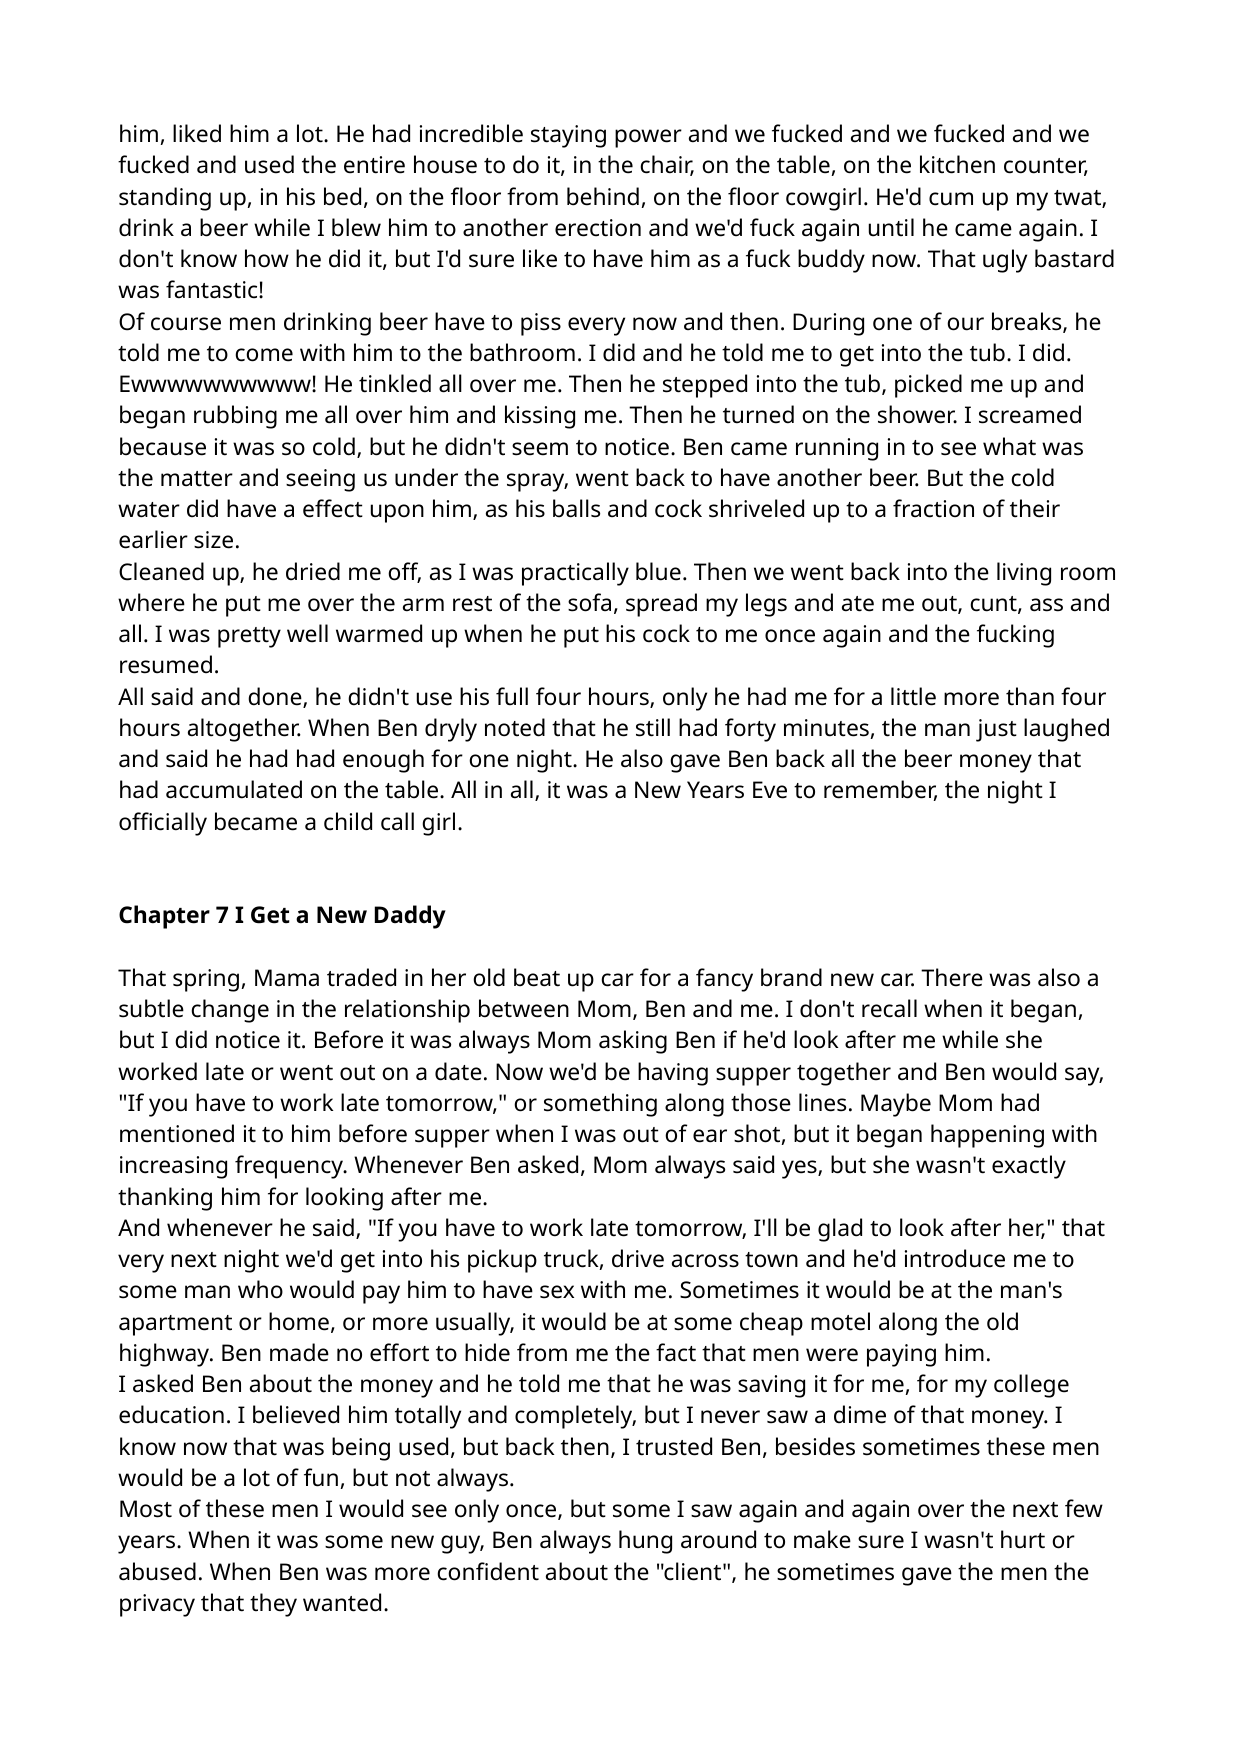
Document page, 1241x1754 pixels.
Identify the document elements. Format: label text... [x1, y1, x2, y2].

text That spring, Mama traded in her old beat up car for a fancy brand new car. There was also a subtle change in the relationship between Mom, Ben and me. I don't recall when it began, but I did notice it. Before it was always Mom asking Ben if he'd look after me while she worked late or went out on a date. Now we'd be having supper together and Ben would say, "If you have to work late tomorrow," or something along those lines. Maybe Mom had mentioned it to him before supper when I was out of ear shot, but it began happening with increasing frequency. Whenever Ben asked, Mom always said yes, but she wasn't exactly thanking him for looking after me. [118, 962, 1122, 1212]
text Chapter 7 I Get a New Daddy [118, 899, 1122, 931]
text Of course men drinking beer have to piss every now and then. During one of our breaks, he told me to come with him to the bathroom. I did and he told me to get into the tub. I did. Ewwwwwwwwww! He tinkled all over me. Then he stepped into the tub, picked me up and began rubbing me all over him and kissing me. Then he turned on the shower. I screamed because it was so cold, but he didn't seem to notice. Ben came running in to see what was the matter and seeing us under the spray, went back to have another beer. But the cold water did have a effect upon him, as his balls and cock shriveled up to a fraction of their earlier size. [118, 306, 1122, 556]
text And whenever he said, "If you have to work late tomorrow, I'll be glad to look after her," that very next night we'd get into his pickup truck, drive across town and he'd introduce me to some man who would pay him to have sex with me. Sometimes it would be at the man's apartment or home, or more usually, it would be at some cheap motel along the old highway. Ben made no effort to hide from me the fact that men were paying him. [118, 1212, 1122, 1368]
text All said and done, he didn't use his full four hours, only he had me for a little more than four hours altogether. When Ben dryly noted that he still had forty minutes, the man just laughed and said he had had enough for one night. He also gave Ben back all the beer money that had accumulated on the table. All in all, it was a New Years Eve to remember, the night I officially became a child call girl. [118, 681, 1122, 837]
text Cleaned up, he dried me off, as I was practically blue. Then we went back into the living room where he put me over the arm rest of the sofa, spread my legs and ate me out, cunt, ass and all. I was pretty well warmed up when he put his cock to me once again and the fucking resumed. [118, 556, 1122, 681]
text Most of these men I would see only once, but some I saw again and again over the next few years. When it was some new guy, Ben always hung around to make sure I wasn't hurt or abused. When Ben was more confident about the "client", he sometimes gave the men the privacy that they wanted. [118, 1493, 1122, 1618]
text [118, 118, 1122, 306]
text I asked Ben about the money and he told me that he was saving it for me, for my college education. I believed him totally and completely, but I never saw a dime of that money. I know now that was being used, but back then, I trusted Ben, besides sometimes these men would be a lot of fun, but not always. [118, 1368, 1122, 1493]
